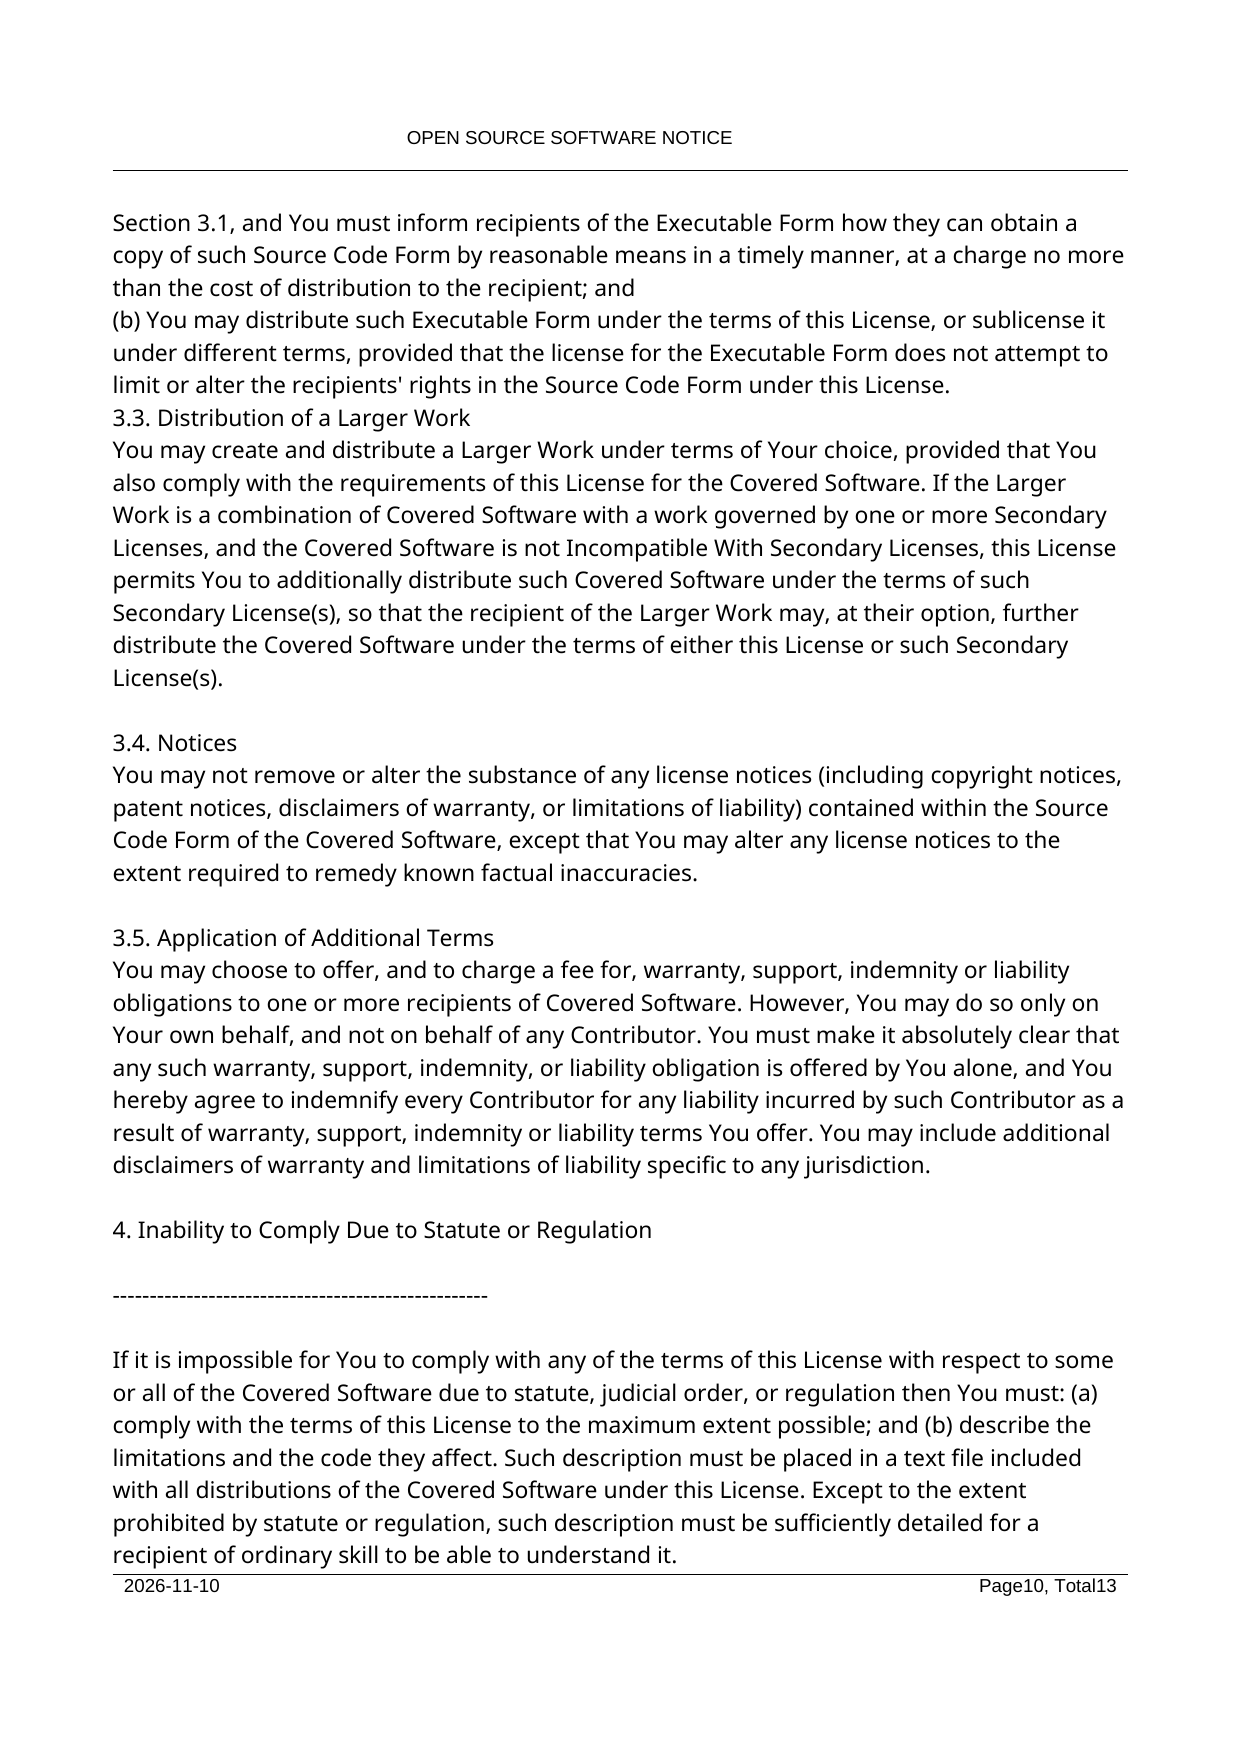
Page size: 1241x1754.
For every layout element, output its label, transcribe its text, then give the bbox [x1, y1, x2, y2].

text 3.4. Notices [112, 726, 1128, 759]
text --------------------------------------------------- [112, 1279, 1128, 1311]
text 3.3. Distribution of a Larger Work [112, 401, 1128, 434]
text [112, 206, 1128, 304]
text You may choose to offer, and to charge a fee for, warranty, support, indemnity or liability obligations to one or more recipients of Covered Software. However, You may do so only on Your own behalf, and not on behalf of any Contributor. You must make it absolutely clear that any such warranty, support, indemnity, or liability obligation is offered by You alone, and You hereby agree to indemnify every Contributor for any liability incurred by such Contributor as a result of warranty, support, indemnity or liability terms You offer. You may include additional disclaimers of warranty and limitations of liability specific to any jurisdiction. [112, 954, 1128, 1181]
text 4. Inability to Comply Due to Statute or Regulation [112, 1214, 1128, 1246]
text If it is impossible for You to comply with any of the terms of this License with respect to some or all of the Covered Software due to statute, judicial order, or regulation then You must: (a) comply with the terms of this License to the maximum extent possible; and (b) describe the limitations and the code they affect. Such description must be placed in a text file included with all distributions of the Covered Software under this License. Except to the extent prohibited by statute or regulation, such description must be sufficiently detailed for a recipient of ordinary skill to be able to understand it. [112, 1344, 1128, 1571]
text You may create and distribute a Larger Work under terms of Your choice, provided that You also comply with the requirements of this License for the Covered Software. If the Larger Work is a combination of Covered Software with a work governed by one or more Secondary Licenses, and the Covered Software is not Incompatible With Secondary Licenses, this License permits You to additionally distribute such Covered Software under the terms of such Secondary License(s), so that the recipient of the Larger Work may, at their option, further distribute the Covered Software under the terms of either this License or such Secondary License(s). [112, 434, 1128, 694]
text You may not remove or alter the substance of any license notices (including copyright notices, patent notices, disclaimers of warranty, or limitations of liability) contained within the Source Code Form of the Covered Software, except that You may alter any license notices to the extent required to remedy known factual inaccuracies. [112, 759, 1128, 889]
text (b) You may distribute such Executable Form under the terms of this License, or sublicense it under different terms, provided that the license for the Executable Form does not attempt to limit or alter the recipients' rights in the Source Code Form under this License. [112, 304, 1128, 401]
text 3.5. Application of Additional Terms [112, 921, 1128, 954]
